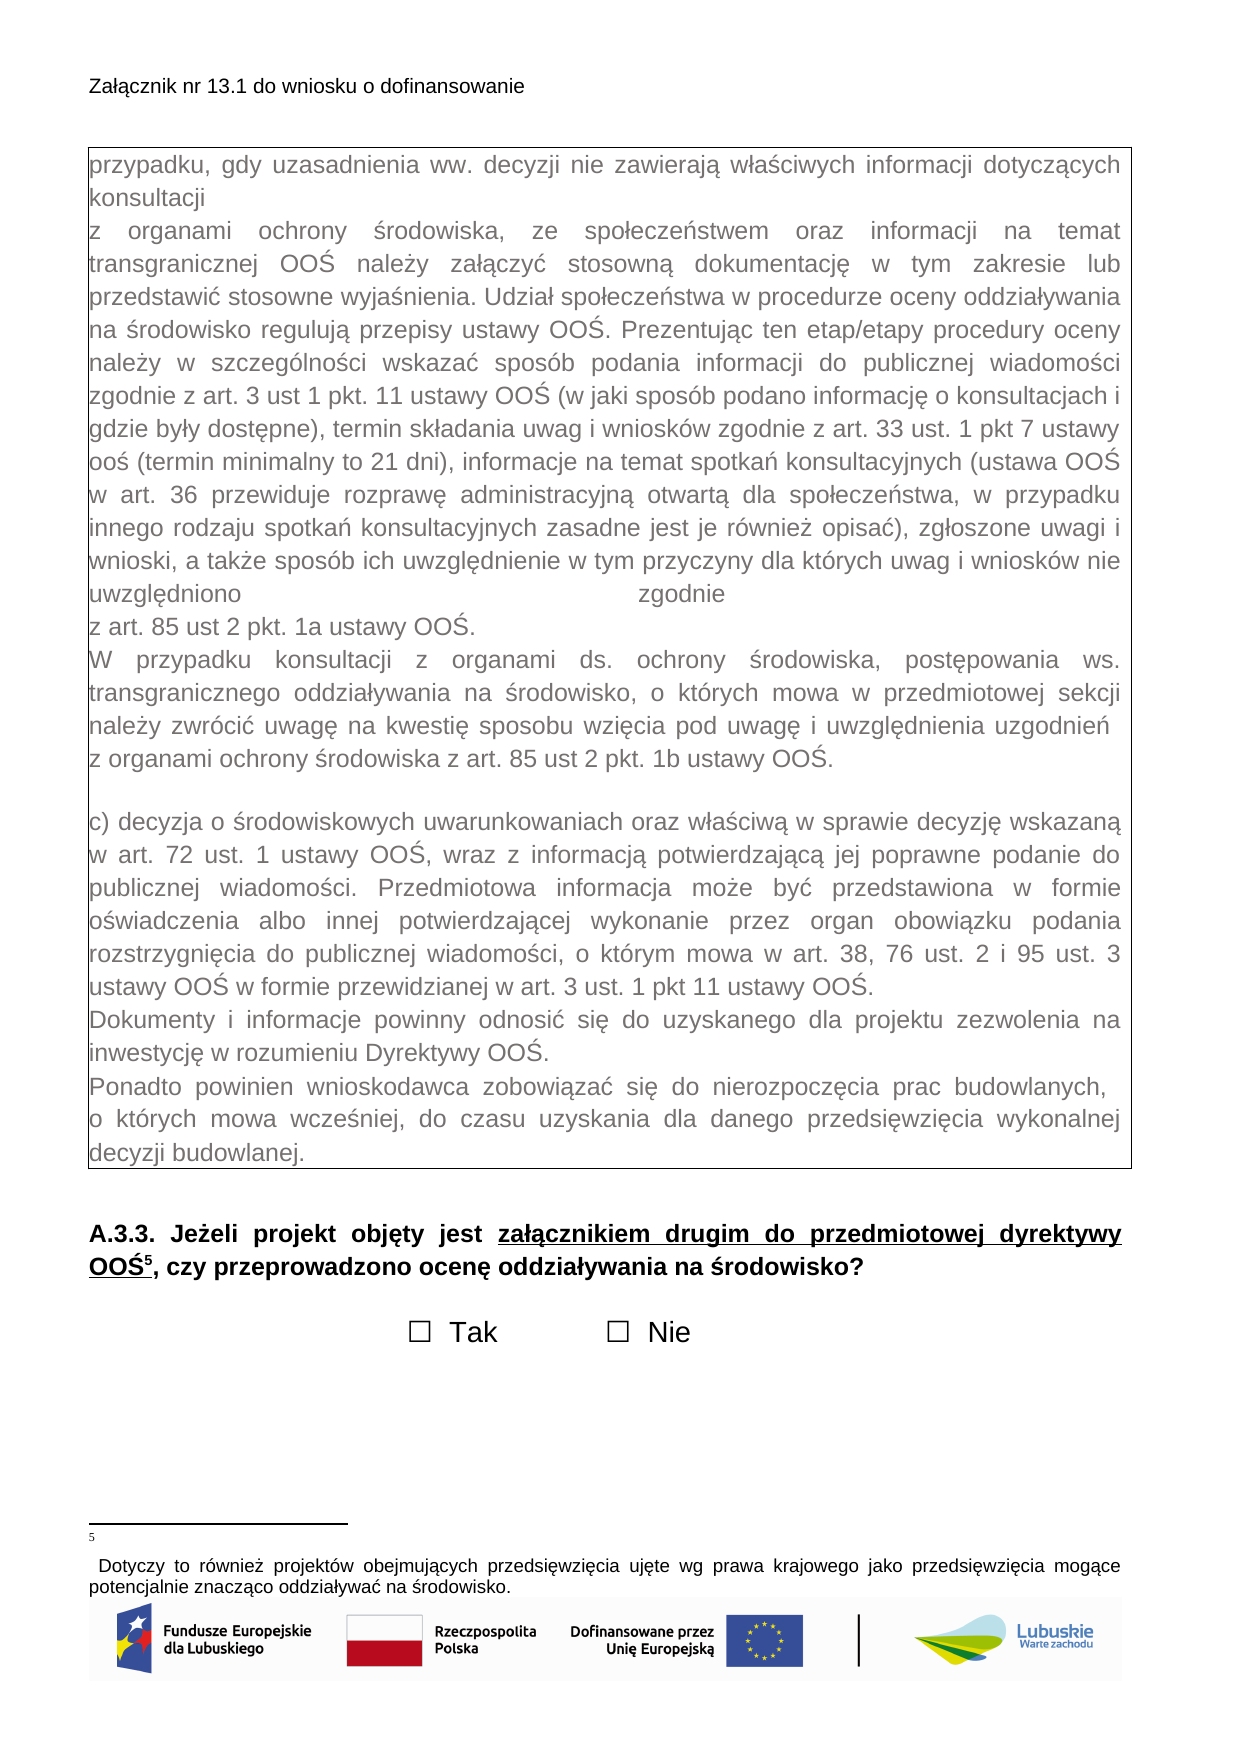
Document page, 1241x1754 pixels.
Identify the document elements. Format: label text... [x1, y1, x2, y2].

list c) decyzja o środowiskowych uwarunkowaniach oraz właściwą w sprawie decyzję wskazaną w art. 72 ust. 1 ustawy OOŚ, wraz z informacją potwierdzającą jej poprawne podanie do publicznej wiadomości. Przedmiotowa informacja może być przedstawiona w formie oświadczenia albo innej potwierdzającej wykonanie przez organ obowiązku podania rozstrzygnięcia do publicznej wiadomości, o którym mowa w art. 38, 76 ust. 2 i 95 ust. 3 ustawy OOŚ w formie przewidzianej w art. 3 ust. 1 pkt 11 ustawy OOŚ. [89, 804, 1131, 1001]
list Dokumenty i informacje powinny odnosić się do uzyskanego dla projektu zezwolenia na inwestycję w rozumieniu Dyrektywy OOŚ. [89, 1002, 1131, 1067]
list W przypadku konsultacji z organami ds. ochrony środowiska, postępowania ws. transgranicznego oddziaływania na środowisko, o których mowa w przedmiotowej sekcji należy zwrócić uwagę na kwestię sposobu wzięcia pod uwagę i uwzględnienia uzgodnień z organami ochrony środowiska z art. 85 ust 2 pkt. 1b ustawy OOŚ. [89, 642, 1131, 773]
list Tak Nie [385, 1298, 1122, 1354]
picture [88, 1597, 1123, 1681]
subtitle A.3.3. Jeżeli projekt objęty jest załącznikiem drugim do przedmiotowej dyrektywy OOŚ, czy przeprowadzono ocenę oddziaływania na środowisko? [89, 1219, 1122, 1281]
list Ponadto powinien wnioskodawca zobowiązać się do nierozpoczęcia prac budowlanych, o których mowa wcześniej, do czasu uzyskania dla danego przedsięwzięcia wykonalnej decyzji budowlanej. [89, 1068, 1131, 1168]
